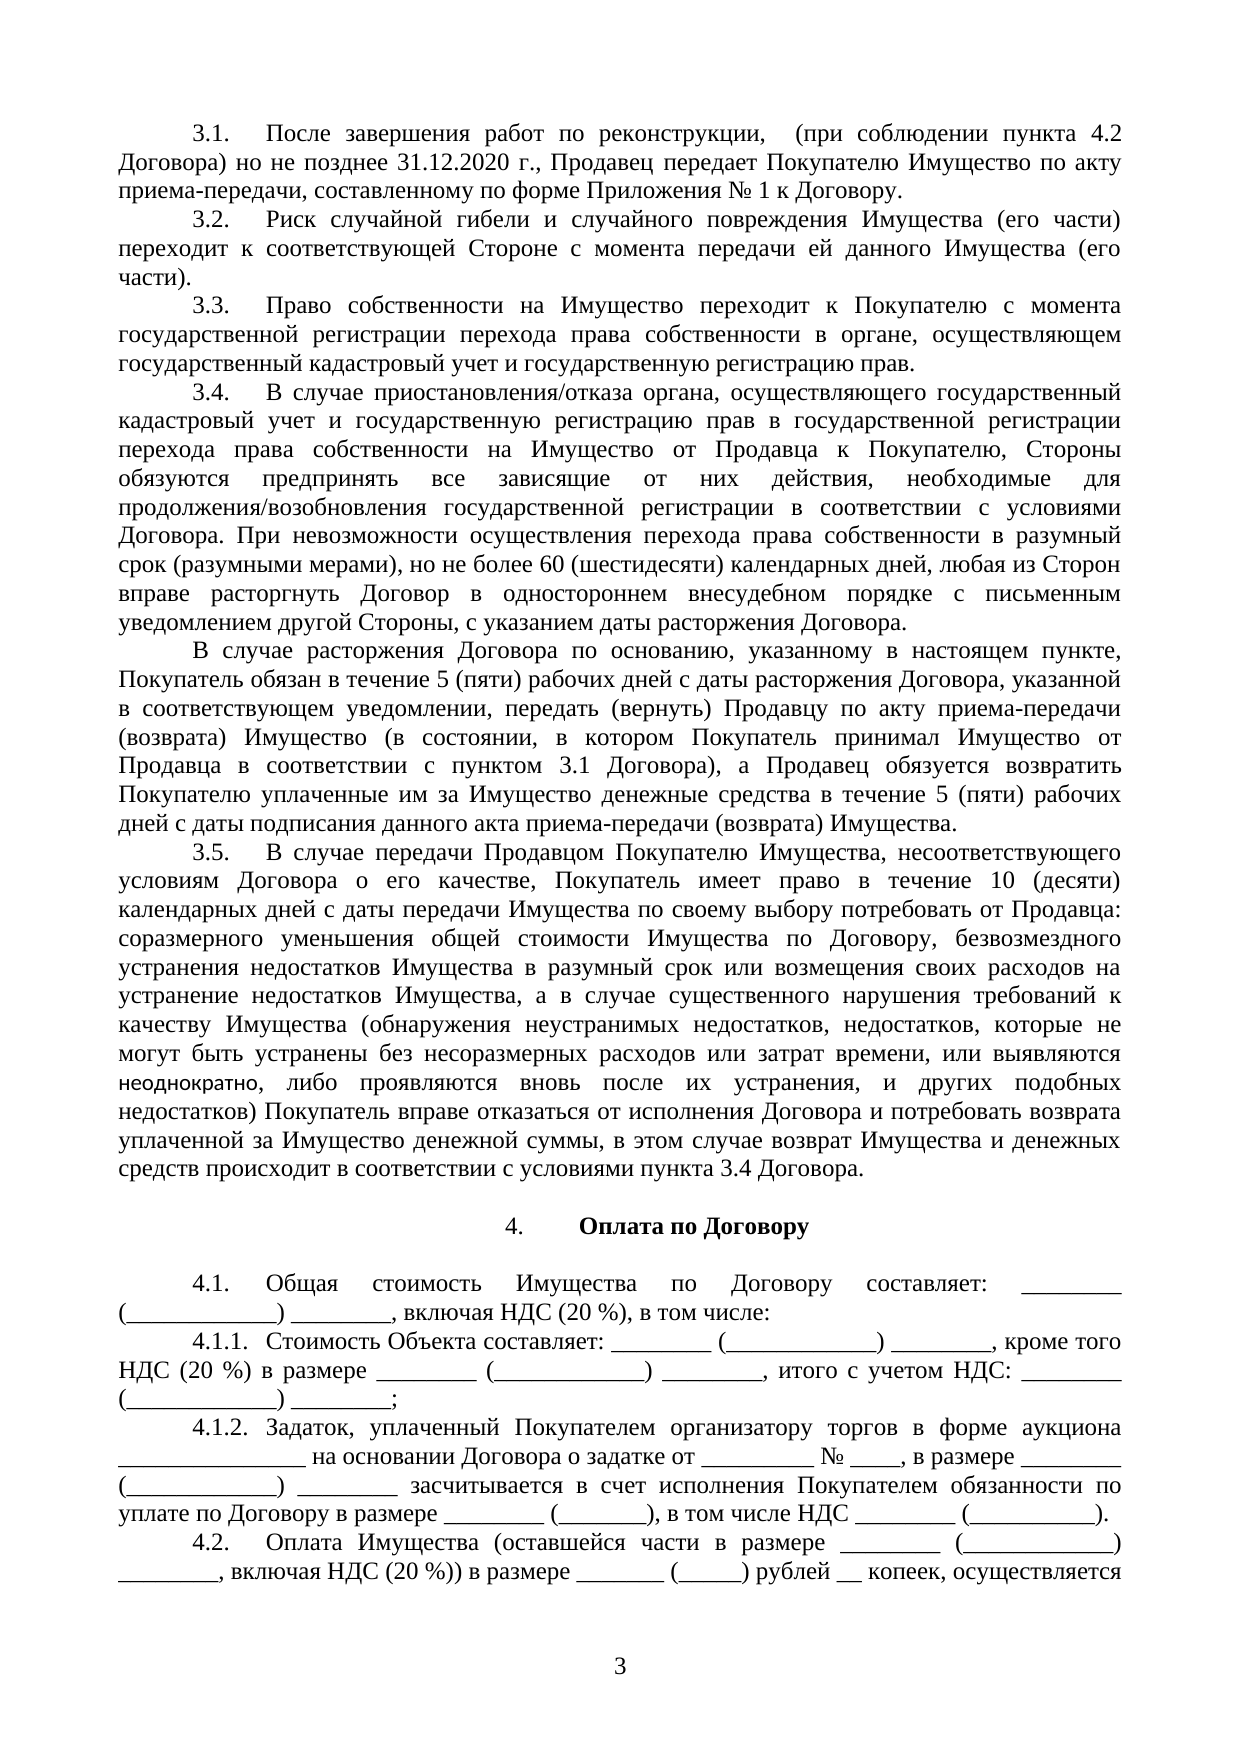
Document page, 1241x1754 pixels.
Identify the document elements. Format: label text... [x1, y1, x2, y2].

list Оплата по Договору [118, 1211, 1122, 1240]
list Право собственности на Имущество переходит к Покупателю с момента государственной регистрации перехода права собственности в органе, осуществляющем государственный кадастровый учет и государственную регистрацию прав. [118, 291, 1122, 377]
list В случае приостановления/отказа органа, осуществляющего государственный кадастровый учет и государственную регистрацию прав в государственной регистрации перехода права собственности на Имущество от Продавца к Покупателю, Стороны обязуются предпринять все зависящие от них действия, необходимые для продолжения/возобновления государственной регистрации в соответствии с условиями Договора. При невозможности осуществления перехода права собственности в разумный срок (разумными мерами), но не более 60 (шестидесяти) календарных дней, любая из Сторон вправе расторгнуть Договор в одностороннем внесудебном порядке с письменным уведомлением другой Стороны, с указанием даты расторжения Договора. [118, 377, 1122, 636]
list Стоимость Объекта составляет: ________ (____________) ________, кроме того НДС (20 %) в размере ________ (____________) ________, итого с учетом НДС: ________ (____________) ________; [118, 1326, 1122, 1412]
list Риск случайной гибели и случайного повреждения Имущества (его части) переходит к соответствующей Стороне с момента передачи ей данного Имущества (его части). [118, 204, 1122, 291]
list В случае расторжения Договора по основанию, указанному в настоящем пункте, Покупатель обязан в течение 5 (пяти) рабочих дней с даты расторжения Договора, указанной в соответствующем уведомлении, передать (вернуть) Продавцу по акту приема-передачи (возврата) Имущество (в состоянии, в котором Покупатель принимал Имущество от Продавца в соответствии с пунктом 3.1 Договора), а Продавец обязуется возвратить Покупателю уплаченные им за Имущество денежные средства в течение 5 (пяти) рабочих дней с даты подписания данного акта приема-передачи (возврата) Имущества. [118, 636, 1122, 837]
list После завершения работ по реконструкции, (при соблюдении пункта 4.3 Договора) но не позднее 31.12.2020 г., Продавец передает Покупателю Имущество по акту приема-передачи, составленному по форме Приложения № 1 к Договору. [118, 118, 1122, 204]
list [118, 1527, 1122, 1585]
list Общая стоимость Имущества по Договору составляет: ________ (____________) ________, включая НДС (20 %), в том числе: [118, 1268, 1122, 1326]
list Задаток, уплаченный Покупателем организатору торгов в форме аукциона _______________ на основании Договора о задатке от _________ № ____, в размере ________ (____________) ________ засчитывается в счет исполнения Покупателем обязанности по уплате по Договору в размере ________ (_______), в том числе НДС ________ (__________). [118, 1412, 1122, 1527]
list В случае передачи Продавцом Покупателю Имущества, несоответствующего условиям Договора о его качестве, Покупатель имеет право в течение 10 (десяти) календарных дней с даты передачи Имущества по своему выбору потребовать от Продавца: соразмерного уменьшения общей стоимости Имущества по Договору, безвозмездного устранения недостатков Имущества в разумный срок или возмещения своих расходов на устранение недостатков Имущества, а в случае существенного нарушения требований к качеству Имущества (обнаружения неустранимых недостатков, недостатков, которые не могут быть устранены без несоразмерных расходов или затрат времени, или выявляются неоднократно, либо проявляются вновь после их устранения, и других подобных недостатков) Покупатель вправе отказаться от исполнения Договора и потребовать возврата уплаченной за Имущество денежной суммы, в этом случае возврат Имущества и денежных средств происходит в соответствии с условиями пункта 3.4 Договора. [118, 837, 1122, 1182]
